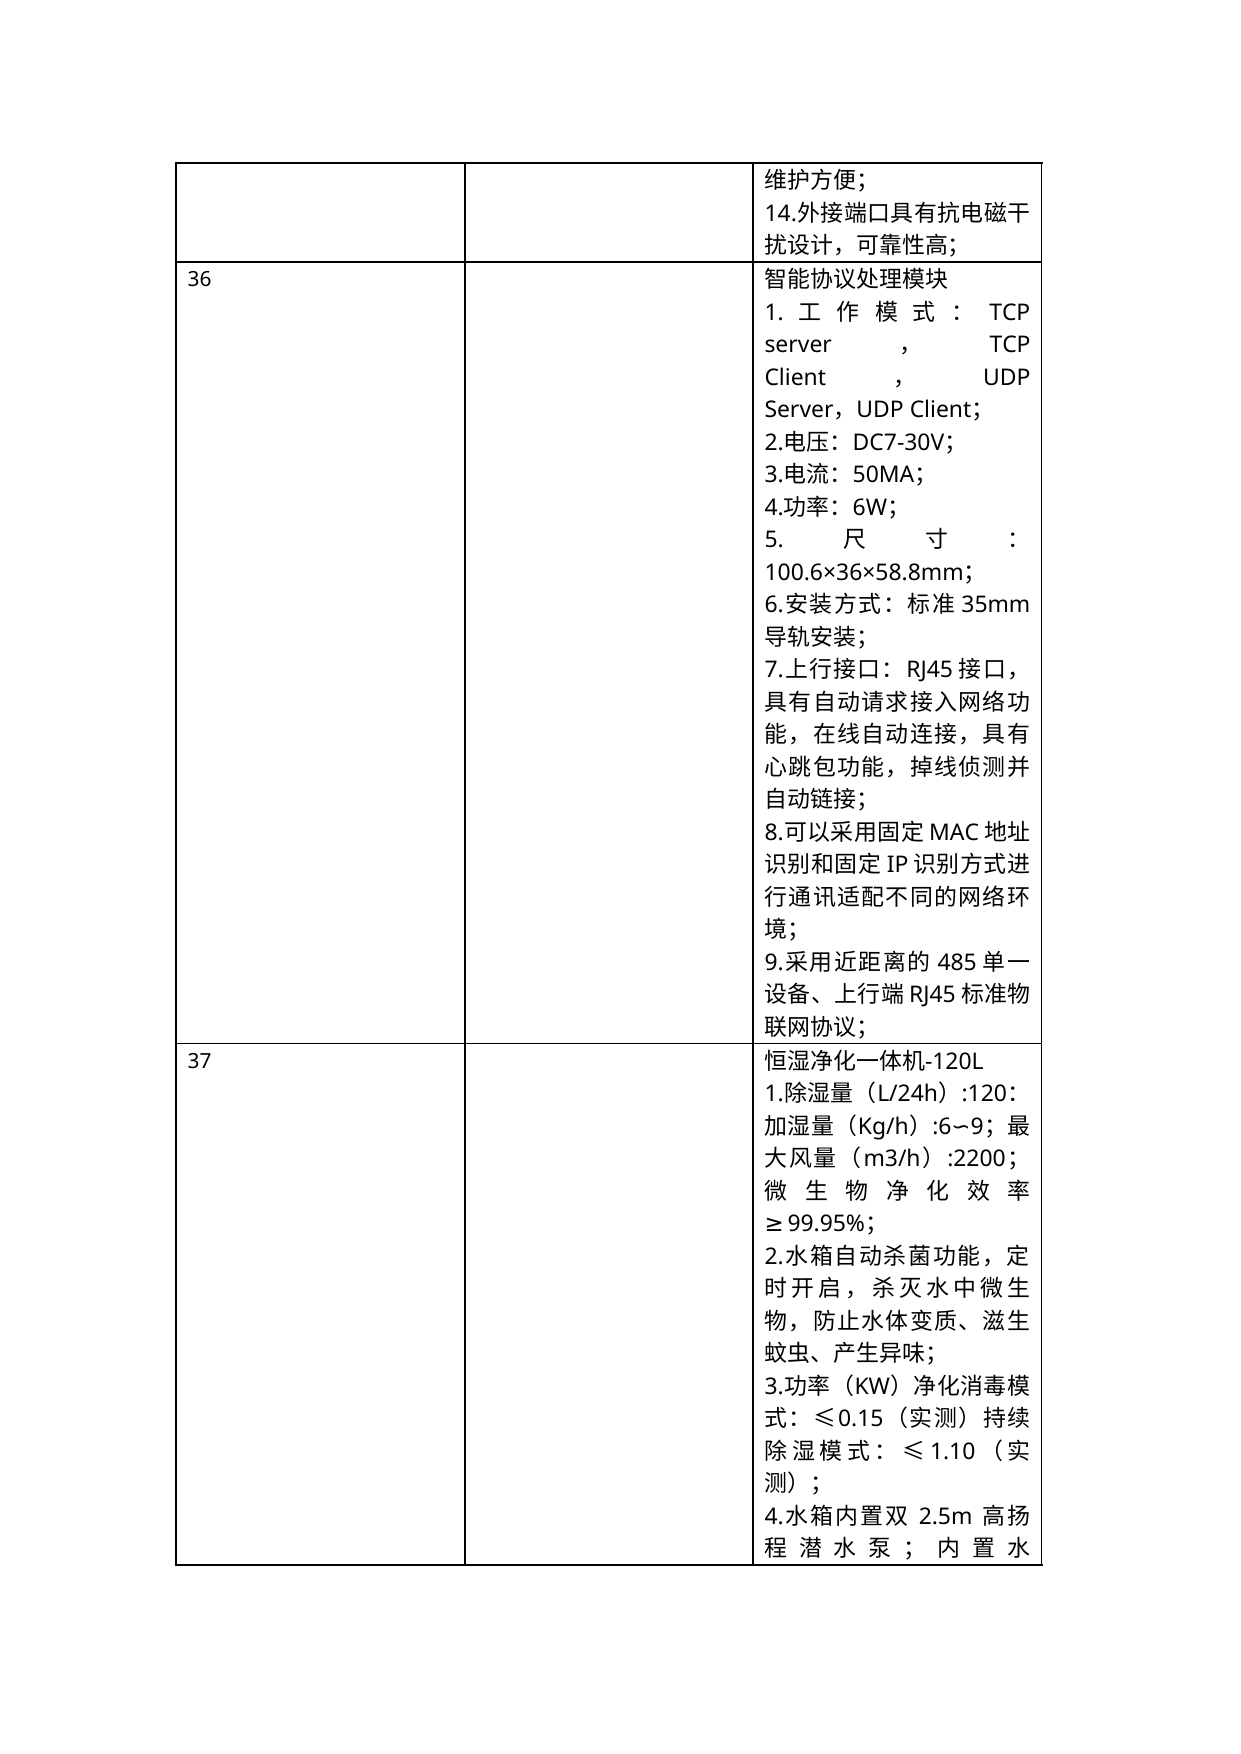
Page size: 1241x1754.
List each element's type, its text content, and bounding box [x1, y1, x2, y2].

table_cell 智能协议处理模块 1.工作模式：TCP server，TCP Client，UDP Server，UDP Client； 2.电压：DC7-30V； 3.电流：50MA； 4.功率：6W； 5.尺寸：100.6×36×58.8mm； 6.安装方式：标准35mm导轨安装； 7.上行接口：RJ45接口，具有自动请求接入网络功能，在线自动连接，具有心跳包功能，掉线侦测并自动链接； 8.可以采用固定MAC地址识别和固定IP识别方式进行通讯适配不同的网络环境； 9.采用近距离的485单一设备、上行端RJ45标准物联网协议； [754, 263, 1041, 1043]
table_cell 36 [177, 263, 464, 1043]
table_cell [466, 1044, 752, 1564]
table_cell 37 [177, 1044, 464, 1564]
table_cell [466, 164, 752, 261]
table_cell 35 [177, 164, 464, 261]
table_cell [754, 1044, 1041, 1564]
table_cell [466, 263, 752, 1043]
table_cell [754, 164, 1041, 261]
